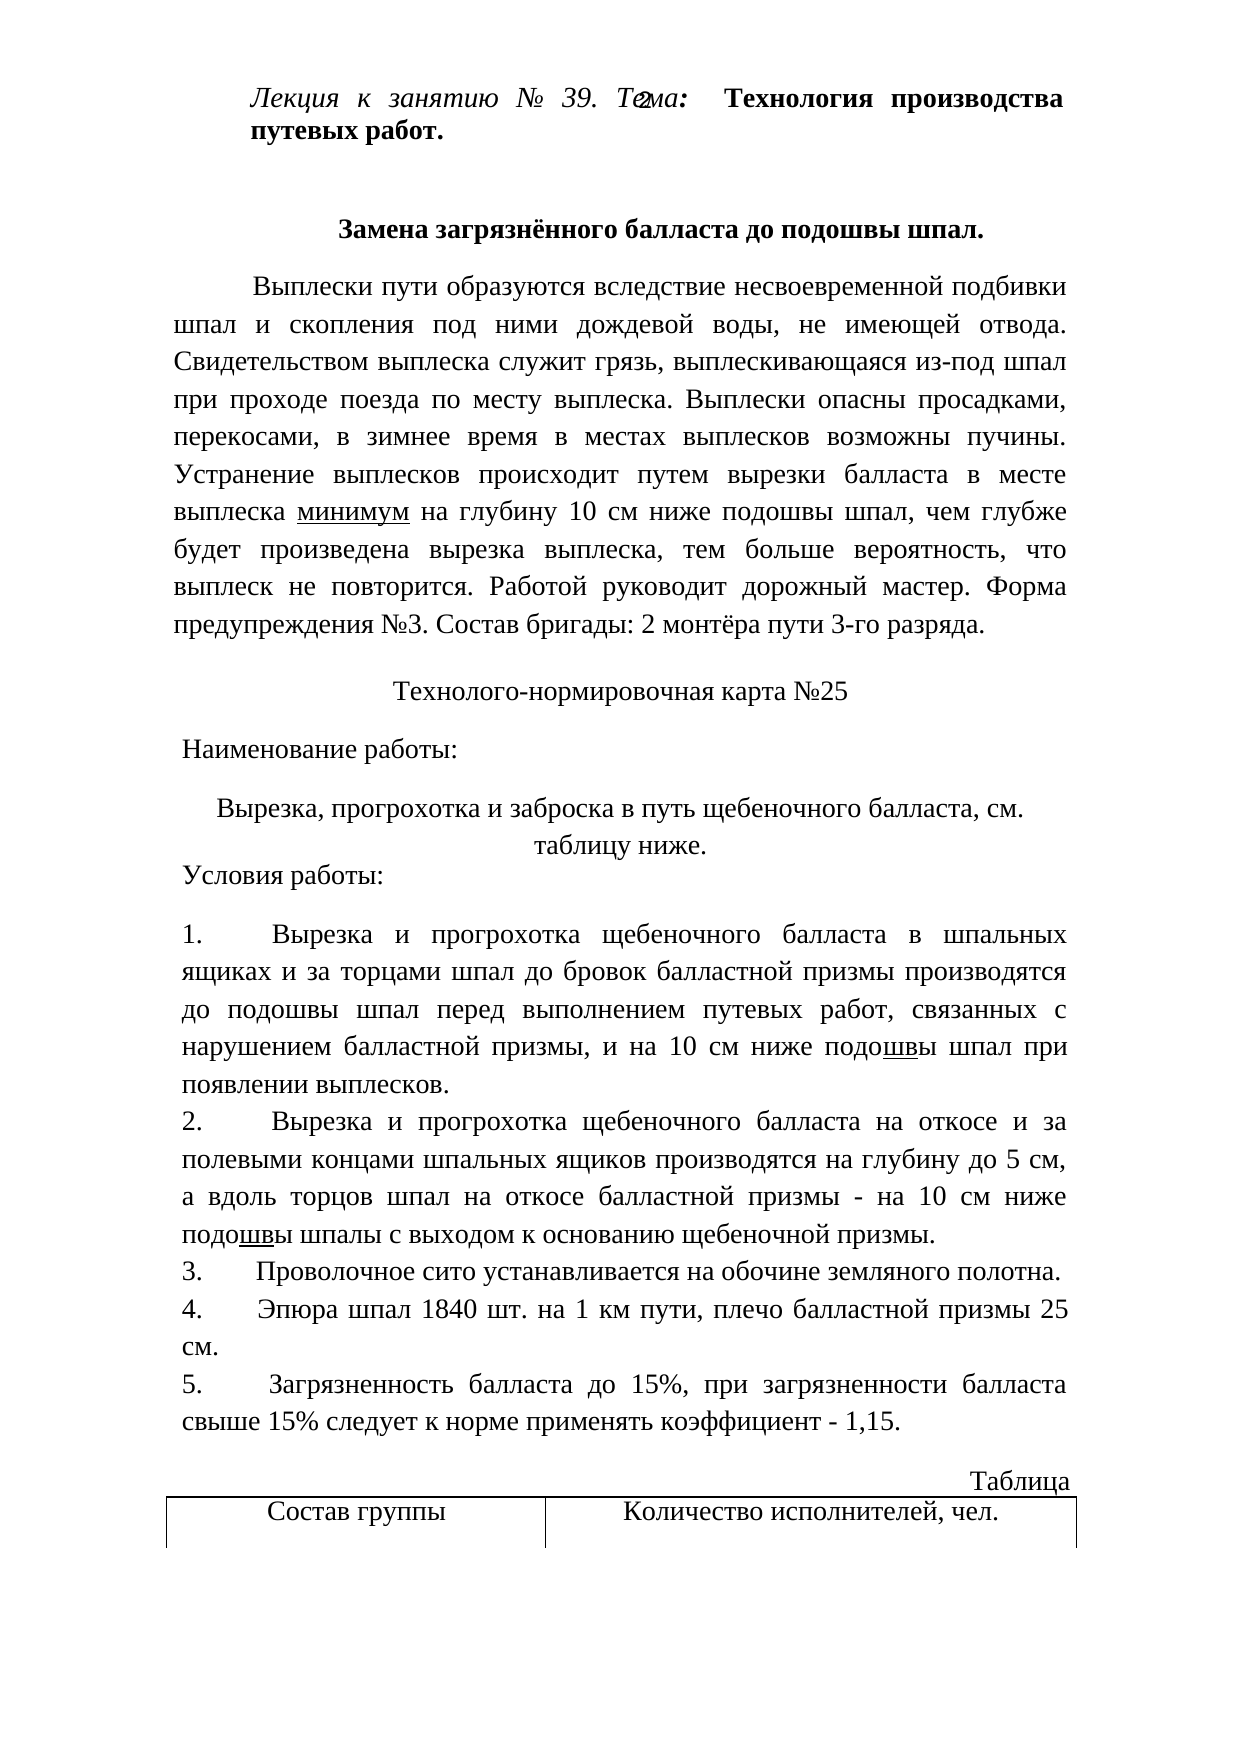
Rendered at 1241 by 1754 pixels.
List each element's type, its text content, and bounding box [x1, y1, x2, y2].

list Проволочное сито устанавливается на обочине земляного полотна. [182, 1251, 1070, 1288]
list Вырезка и прогрохотка щебеночного балласта в шпальных ящиках и за торцами шпал до бровок балластной призмы производятся до подошвы шпал перед выполнением путевых работ, связанных с нарушением балластной призмы, и на 10 см ниже подошвы шпал при появлении выплесков. [182, 913, 1068, 1101]
text Лекция к занятию № 39. Тема: Технология производства путевых работ. [250, 80, 1064, 146]
text Наименование работы: [182, 736, 1070, 764]
text Вырезка, прогрохотка и заброска в путь щебеночного балласта, см. таблицу ниже. [173, 787, 1068, 862]
list Эпюра шпал 1840 шт. на 1 км пути, плечо балластной призмы 25 см. [182, 1288, 1070, 1363]
list Загрязненность балласта до 15%, при загрязненности балласта свыше 15% следует к норме применять коэффициент - 1,15. [182, 1363, 1068, 1438]
text Условия работы: [182, 862, 1070, 890]
text Выплески пути образуются вследствие несвоевременной подбивки шпал и скопления под ними дождевой воды, не имеющей отвода. Свидетельством выплеска служит грязь, выплескивающаяся из-под шпал при проходе поезда по месту выплеска. Выплески опасны просадками, перекосами, в зимнее время в местах выплесков возможны пучины. Устранение выплесков происходит путем вырезки балласта в месте выплеска минимум на глубину 10 см ниже подошвы шпал, чем глубже будет произведена вырезка выплеска, тем больше вероятность, что выплеск не повторится. Работой руководит дорожный мастер. Форма предупреждения №3. Состав бригады: 2 монтёра пути 3-го разряда. [173, 266, 1068, 641]
table_header Состав группы [167, 1498, 545, 1548]
text Технолого-нормировочная карта №25 [173, 678, 1068, 706]
list Вырезка и прогрохотка щебеночного балласта на откосе и за полевыми концами шпальных ящиков производятся на глубину до 5 см, а вдоль торцов шпал на откосе балластной призмы - на 10 см ниже подошвы шпалы с выходом к основанию щебеночной призмы. [182, 1101, 1068, 1251]
table_header Количество исполнителей, чел. [546, 1498, 1076, 1548]
text Замена загрязнённого балласта до подошвы шпал. [173, 216, 1070, 244]
text Таблица [173, 1468, 1070, 1496]
